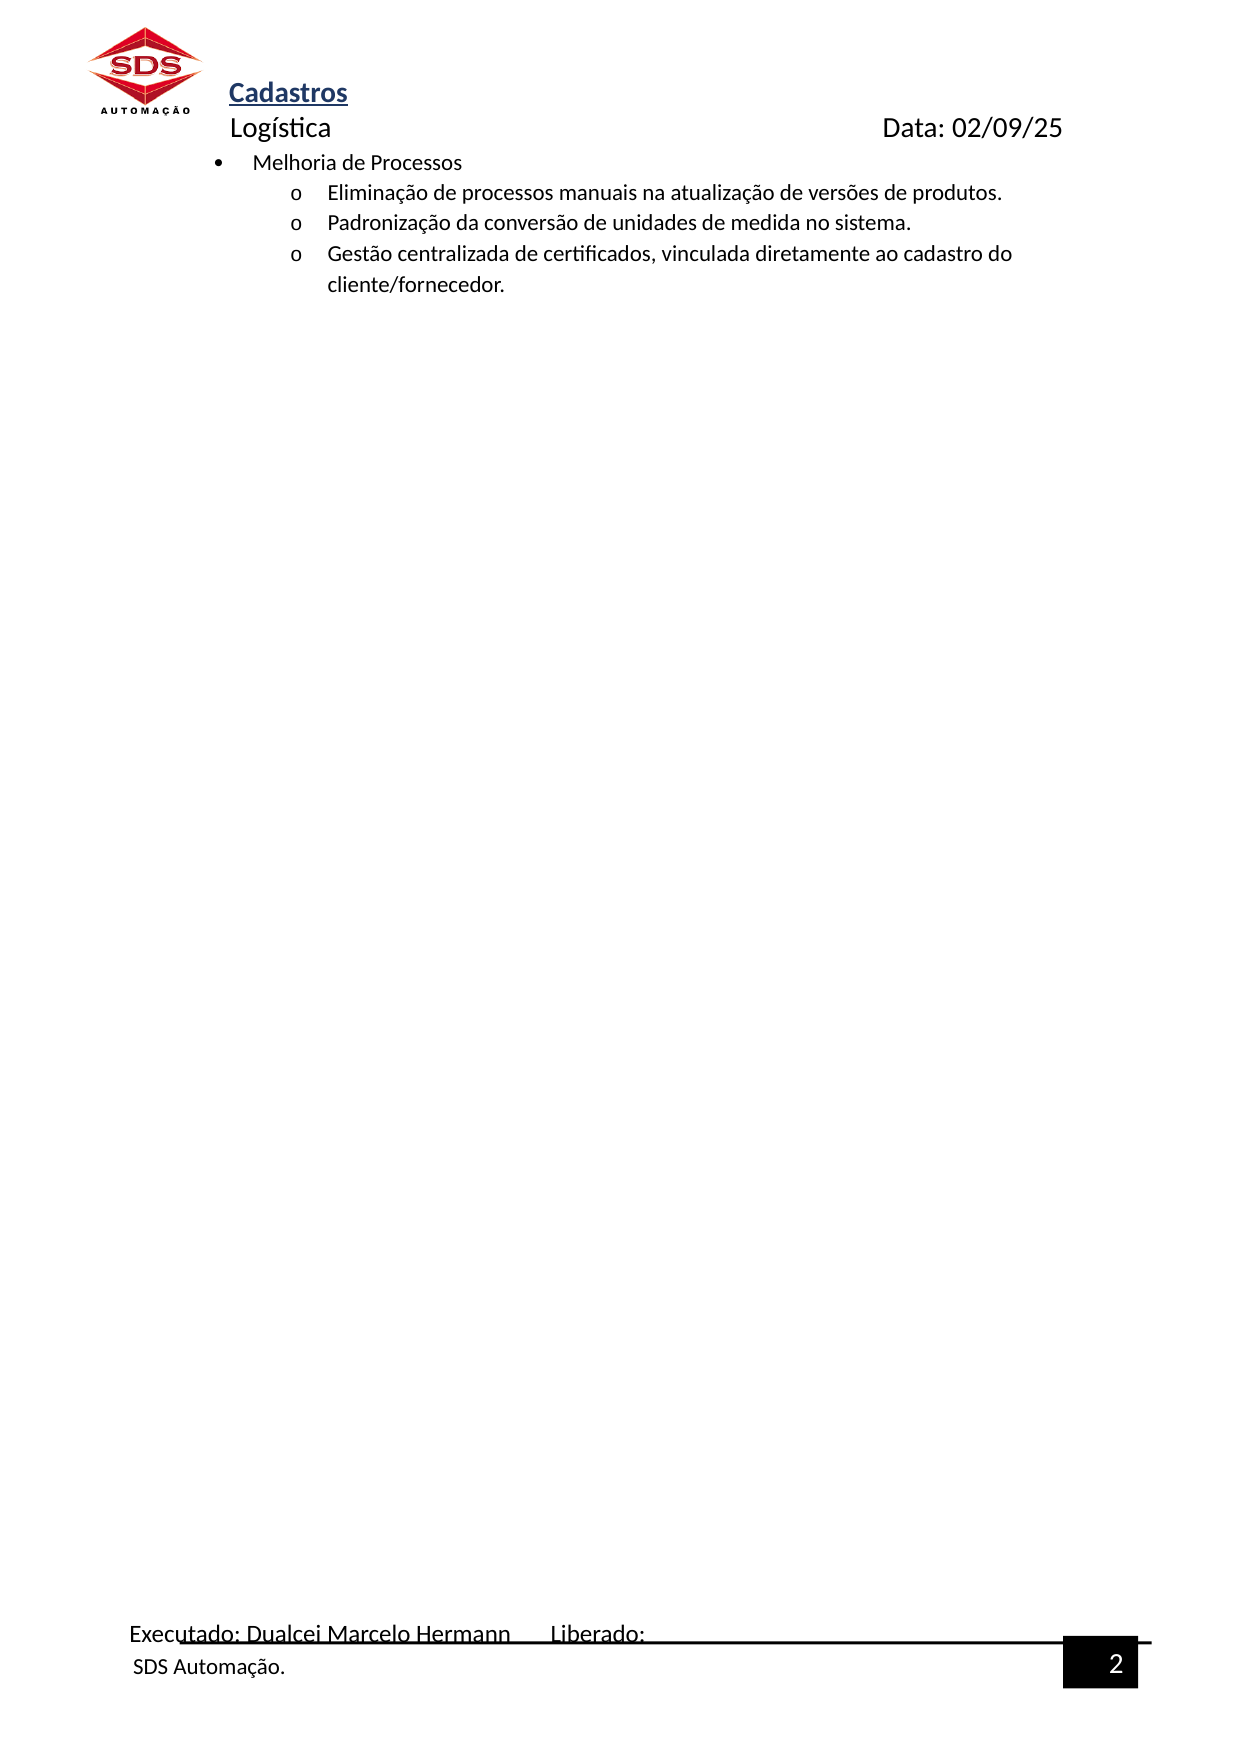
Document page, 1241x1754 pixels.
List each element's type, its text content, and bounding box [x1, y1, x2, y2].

list Padronização da conversão de unidades de medida no sistema. [290, 208, 1063, 237]
list Eliminação de processos manuais na atualização de versões de produtos. [290, 178, 1063, 206]
picture [67, 0, 218, 148]
list Gestão centralizada de certificados, vinculada diretamente ao cadastro do cliente/fornecedor. [290, 239, 1063, 298]
list Melhoria de Processos [215, 148, 1063, 176]
